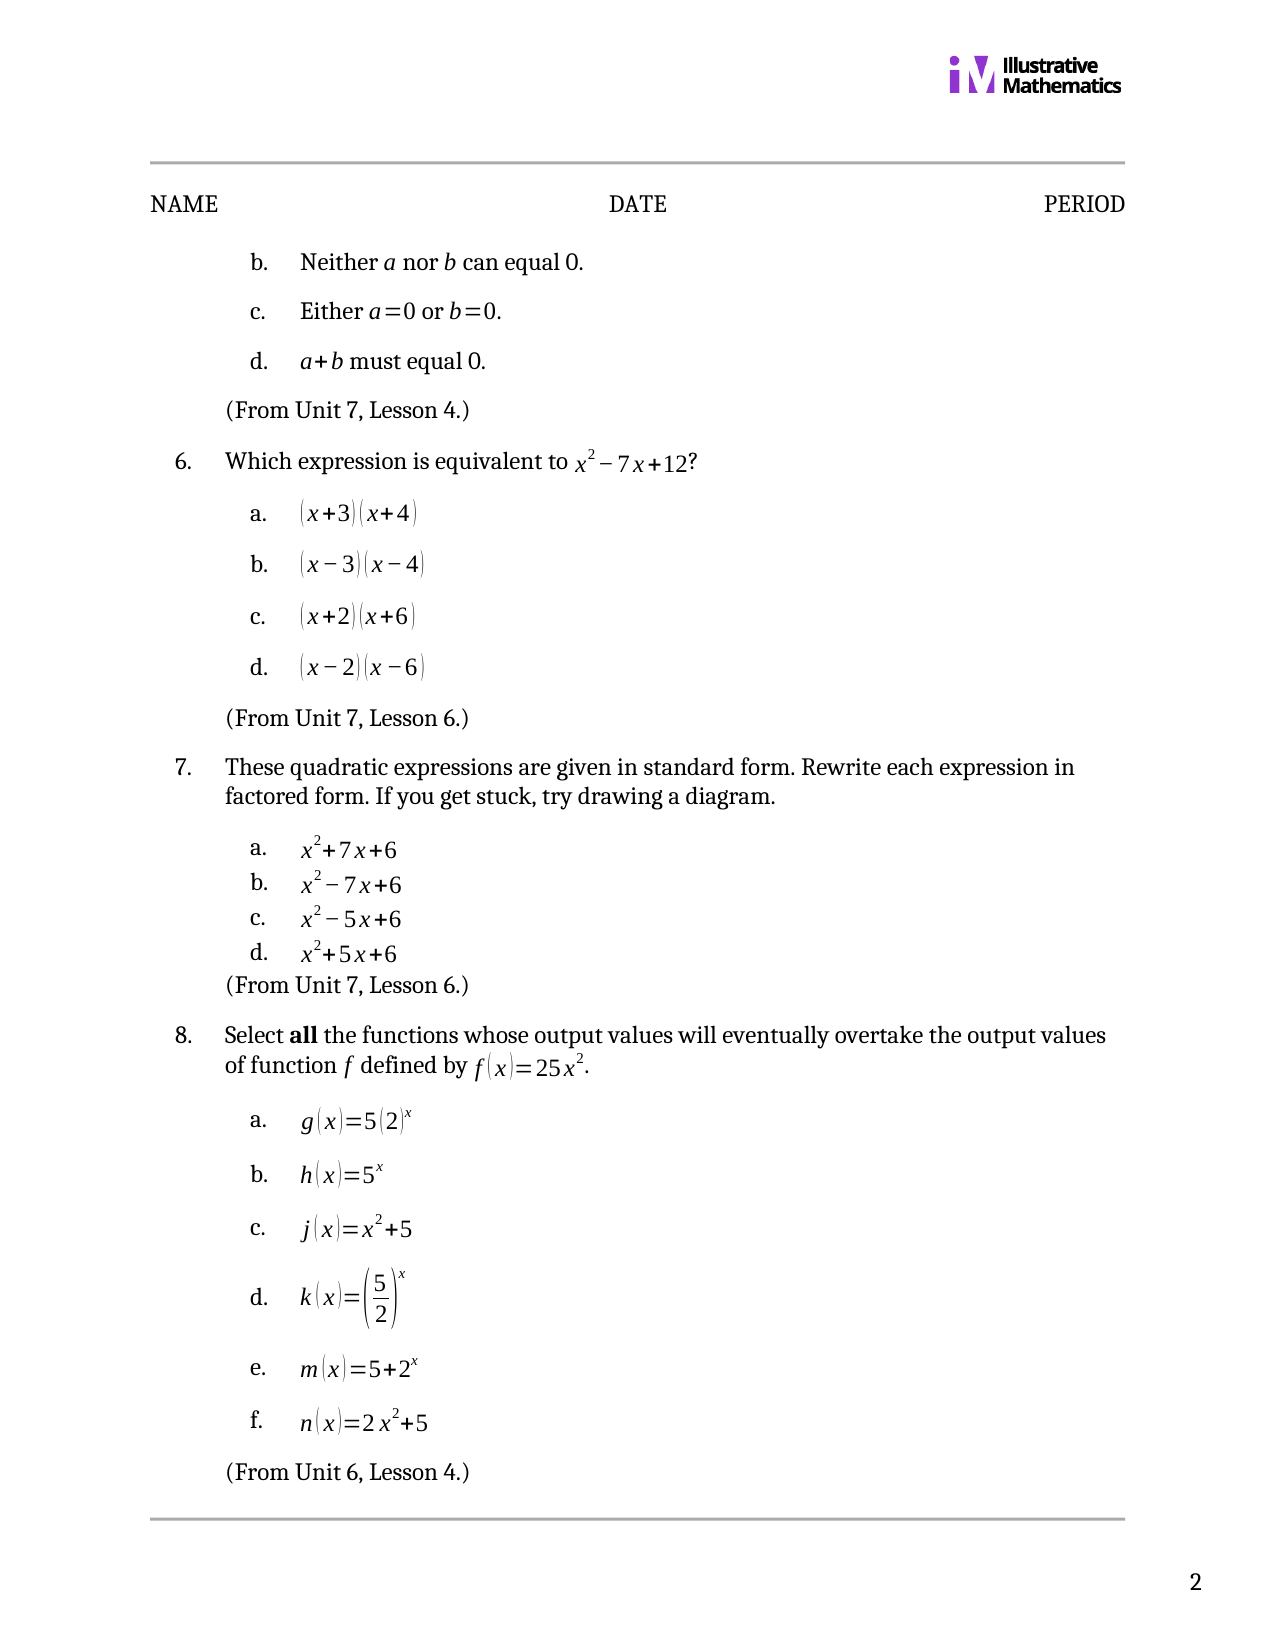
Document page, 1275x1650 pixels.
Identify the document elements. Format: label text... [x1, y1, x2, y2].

list (From Unit 6, Lesson 4.) [175, 1458, 1125, 1487]
picture [949, 55, 1121, 93]
list (From Unit 7, Lesson 6.) [175, 971, 1125, 1000]
list (From Unit 7, Lesson 4.) [175, 396, 1125, 425]
list These quadratic expressions are given in standard form. Rewrite each expression in factored form. If you get stuck, try drawing a diagram. [175, 753, 1125, 811]
list Either or . [250, 297, 1125, 326]
list Which expression is equivalent to ? [175, 446, 1125, 477]
list must equal 0. [250, 347, 1125, 375]
list Neither nor can equal 0. [250, 247, 1125, 276]
list Select all the functions whose output values will eventually overtake the output values of function defined by . [175, 1021, 1125, 1082]
list (From Unit 7, Lesson 6.) [175, 704, 1125, 732]
